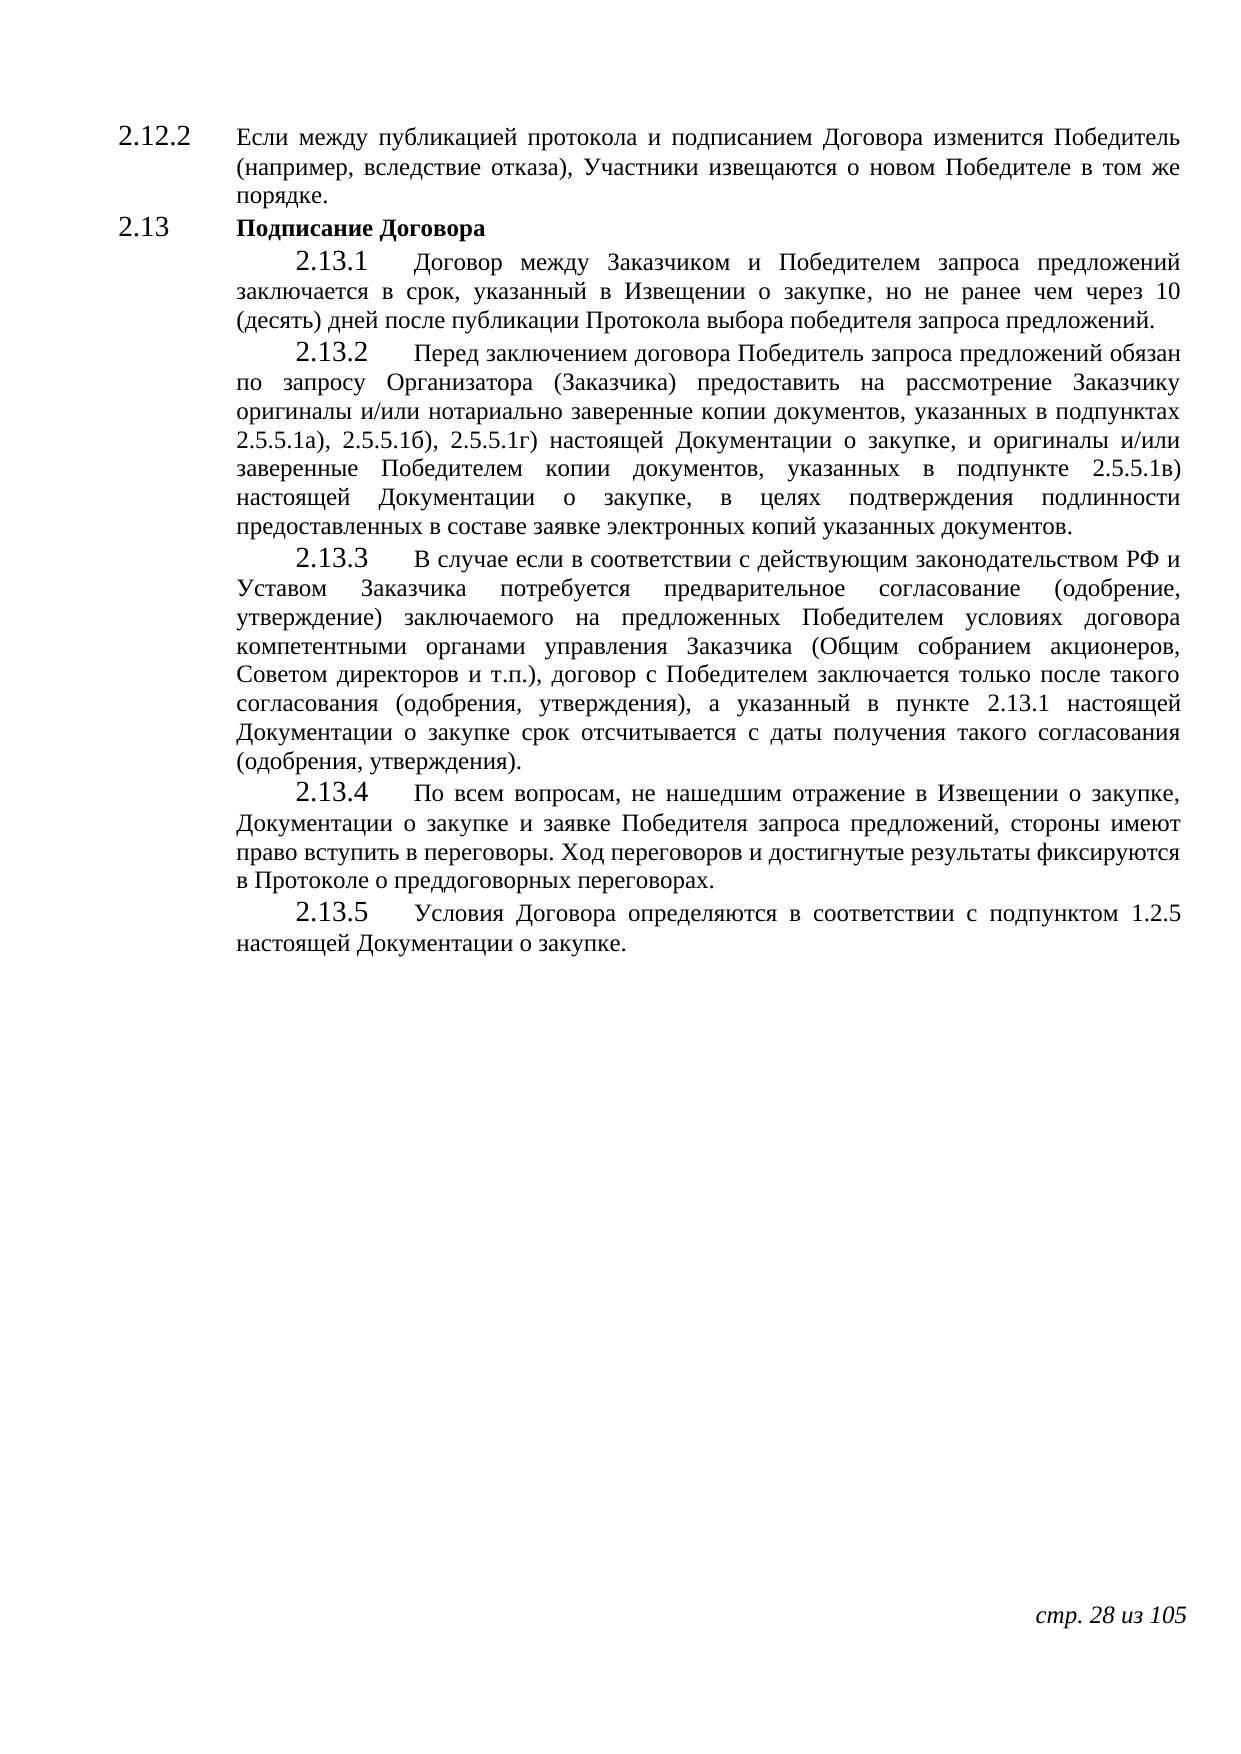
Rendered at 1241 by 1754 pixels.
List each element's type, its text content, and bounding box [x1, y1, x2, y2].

text Договор между Заказчиком и Победителем запроса предложений заключается в срок, указанный в Извещении о закупке, но не ранее чем через 10 (десять) дней после публикации Протокола выбора победителя запроса предложений. [236, 243, 1181, 334]
text В случае если в соответствии с действующим законодательством РФ и Уставом Заказчика потребуется предварительное согласование (одобрение, утверждение) заключаемого на предложенных Победителем условиях договора компетентными органами управления Заказчика (Общим собранием акционеров, Советом директоров и т.п.), договор с Победителем заключается только после такого согласования (одобрения, утверждения), а указанный в пункте 2.13.1 настоящей Документации о закупке срок отсчитывается с даты получения такого согласования (одобрения, утверждения). [236, 540, 1181, 774]
text По всем вопросам, не нашедшим отражение в Извещении о закупке, Документации о закупке и заявке Победителя запроса предложений, стороны имеют право вступить в переговоры. Ход переговоров и достигнутые результаты фиксируются в Протоколе о преддоговорных переговорах. [236, 774, 1181, 894]
subtitle Подписание Договора [118, 209, 1181, 243]
text Перед заключением договора Победитель запроса предложений обязан по запросу Организатора (Заказчика) предоставить на рассмотрение Заказчику оригиналы и/или нотариально заверенные копии документов, указанных в подпунктах 2.5.5.1а), 2.5.5.1б), 2.5.5.1г) настоящей Документации о закупке, и оригиналы и/или заверенные Победителем копии документов, указанных в подпункте 2.5.5.1в) настоящей Документации о закупке, в целях подтверждения подлинности предоставленных в составе заявке электронных копий указанных документов. [236, 334, 1181, 540]
list Если между публикацией протокола и подписанием Договора изменится Победитель (например, вследствие отказа), Участники извещаются о новом Победителе в том же порядке. [118, 118, 1181, 209]
text Условия Договора определяются в соответствии с подпунктом 1.2.5 настоящей Документации о закупке. [236, 894, 1181, 957]
